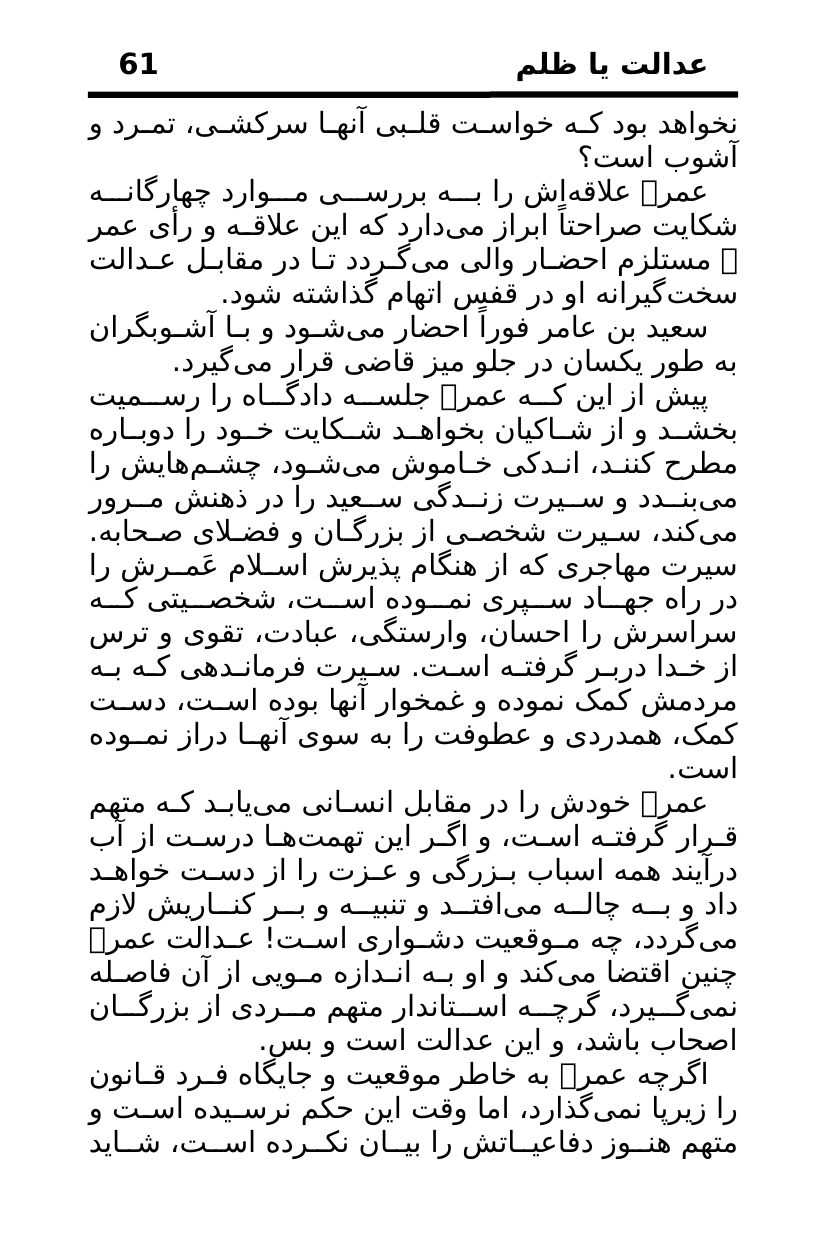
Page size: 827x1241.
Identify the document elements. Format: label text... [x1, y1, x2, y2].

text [89, 106, 738, 174]
text عمر خودش را در مقابل انسانی می‌یابد که متهم قرار گرفته است، و اگر این تهمت‌ها درست از آب درآیند همه اسباب بزرگی و عزت را از دست خواهد داد و به چاله می‌افتد و تنبیه و بر کناریش لازم می‌گردد، چه موقعیت دشواری است! عدالت عمر چنین اقتضا می‌کند و او به اندازه مویی از آن فاصله نمی‌گیرد، گرچه استاندار متهم مردی از بزرگان اصحاب باشد، و این عدالت است و بس. [89, 786, 738, 1057]
text عمر علاقه‌اش را به بررسی موارد چهارگانه شکایت صراحتاً ابراز می‌دارد که این علاقه و رأی عمر مستلزم احضار والی می‌گردد تا در مقابل عدالت سخت‌گیرانه او در قفس اتهام گذاشته شود. [89, 174, 738, 310]
text سعید بن عامر فوراً احضار می‌شود و با آشوبگران به طور یکسان در جلو میز قاضی قرار می‌گیرد. [89, 310, 738, 378]
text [89, 1057, 738, 1159]
text پیش از این که عمر جلسه دادگاه را رسمیت بخشد و از شاکیان بخواهد شکایت خود را دوباره مطرح کنند، اندکی خاموش می‌شود، چشم‌هایش را می‌بندد و سیرت زندگی سعید را در ذهنش مرور می‌کند، سیرت شخصی از بزرگان و فضلای صحابه. سیرت مهاجری که از هنگام پذیرش اسلام عَمرش را در راه جهاد سپری نموده است، شخصیتی که سراسرش را احسان، وارستگی، عبادت، تقوی و ترس از خدا دربر گرفته است. سیرت فرماندهی که به مردمش کمک نموده و غمخوار آنها بوده است، دست کمک، همدردی و عطوفت را به سوی آنها دراز نموده است. [89, 378, 738, 786]
